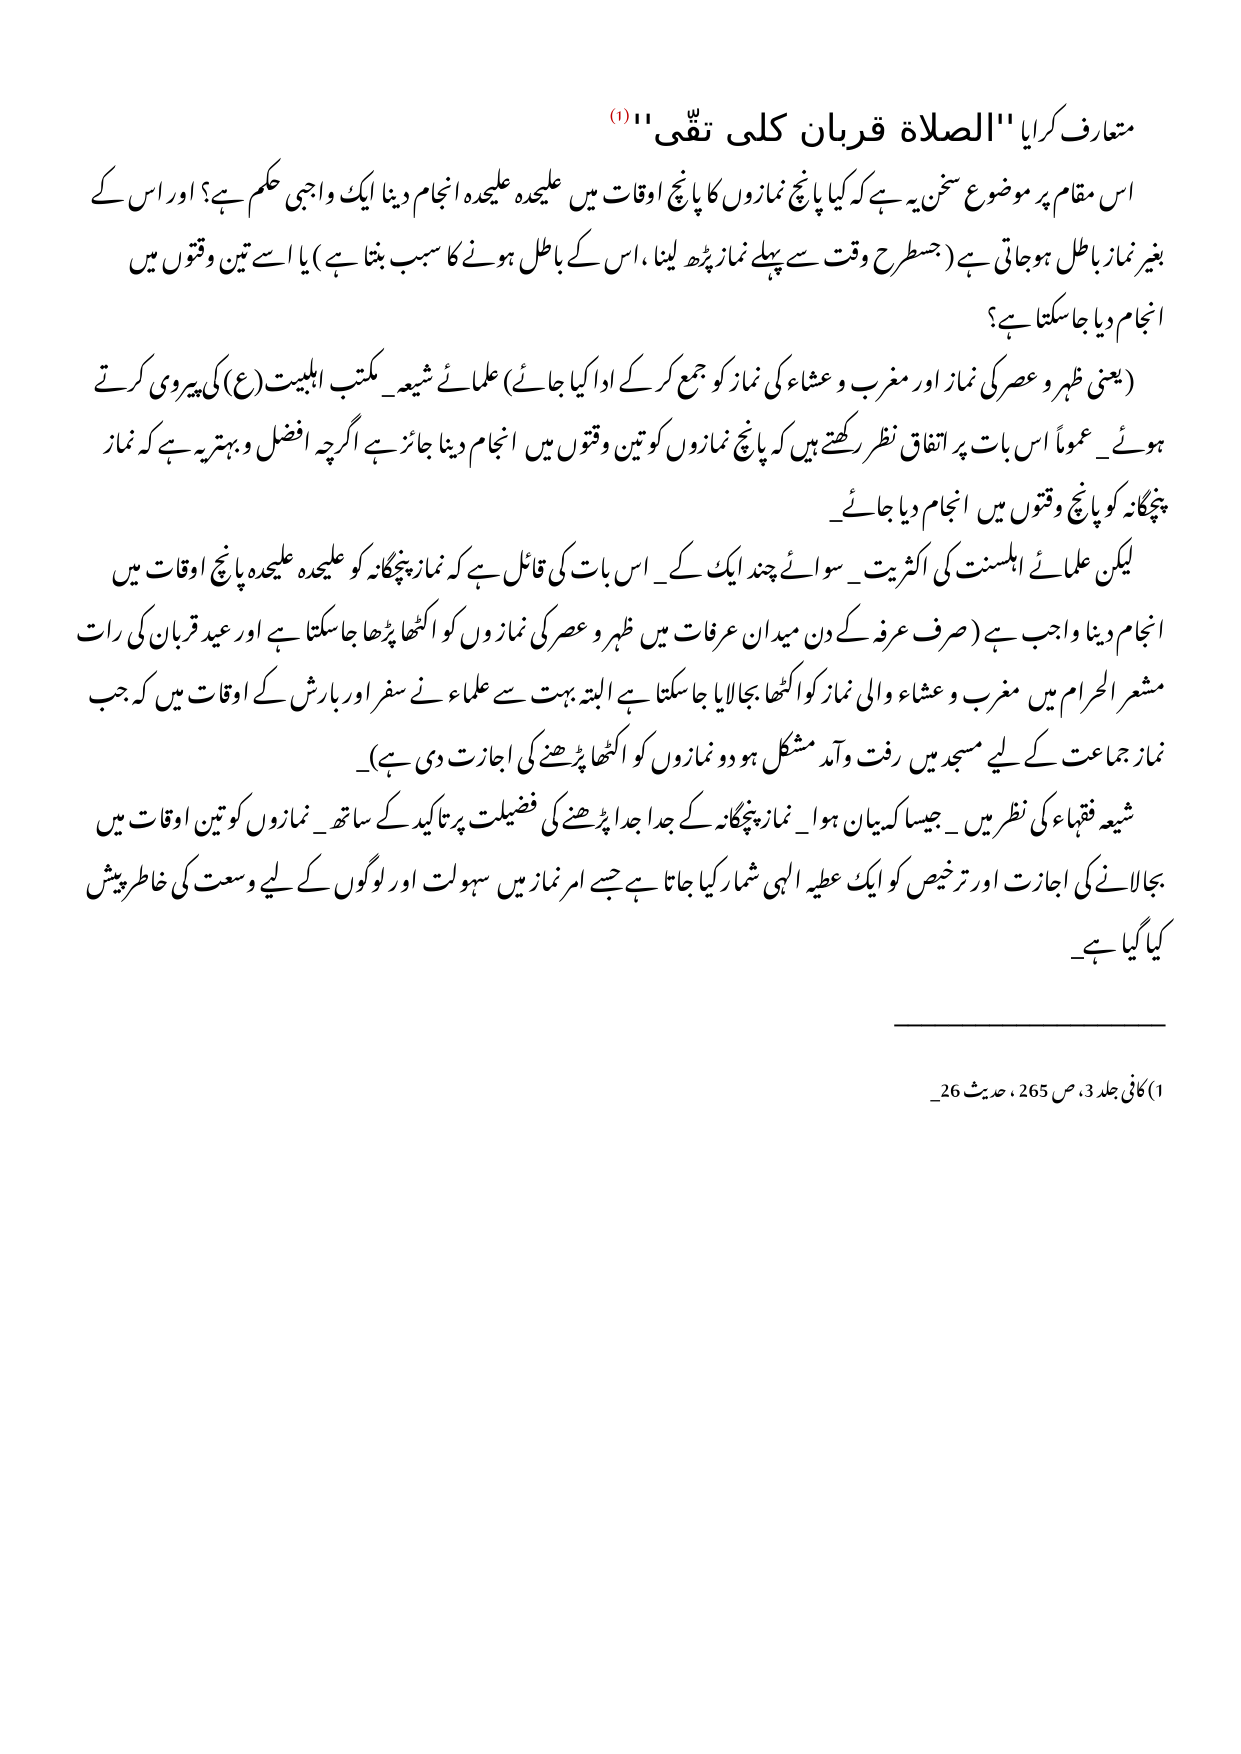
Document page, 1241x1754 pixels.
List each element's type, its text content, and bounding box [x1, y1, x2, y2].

text لیکن علمائے اہلسنت کی اکثریت _ سوائے چند ایک کے _ اس بات کی قائل ہے کہ نماز پنچگانہ کو علیحدہ علیحدہ پانچ اوقات میں انجام دینا واجب ہے ( صرف عرفہ کے دن میدان عرفات میں ظہر و عصر کی نماز وں کو اکٹھا پڑھا جاسکتا ہے اور عید قربان کی رات مشعر الحرام میں مغرب و عشاء والی نماز کواکٹھا بجالایا جاسکتا ہے البتہ بہت سے علماء نے سفر اور بارش کے اوقات میں کہ جب نماز جماعت کے لیے مسجد میں رفت وآمد مشکل ہو دو نمازوں کو اکٹھا پڑھنے کی اجازت دی ہے)_ [75, 531, 1165, 781]
text 1) کافی جلد 3، ص 265 ، حدیث 26_ [75, 1061, 1165, 1108]
text اس مقام پر موضوع سخن یہ ہے کہ کیا پانچ نمازوں کا پانچ اوقات میں علیحدہ علیحدہ انجام دینا ایک واجبی حکم ہے؟ اور اس کے بغیر نماز باطل ہوجاتی ہے ( جسطرح وقت سے پہلے نماز پڑھ لینا ،اس کے باطل ہونے کا سبب بنتا ہے ) یا اسے تین وقتوں میں انجام دیا جاسکتا ہے؟ [75, 156, 1165, 344]
text شیعہ فقہاء کی نظر میں _ جیسا کہ بیان ہوا _ نماز پنچگانہ کے جدا جدا پڑھنے کی فضیلت پر تاکید کے ساتھ _ نمازوں کو تین اوقات میں بجالانے کی اجازت اور ترخیص کو ایک عطیہ الہی شمار کیا جاتا ہے جسے امر نماز میں سہولت اور لوگوں کے لیے وسعت کی خاطر پیش کیا گیا ہے_ [75, 781, 1165, 969]
text ( یعنی ظہر و عصر کی نماز اور مغرب و عشاء کی نماز کو جمع کر کے ادا کیا جائے) علمائے شیعہ _ مکتب اہلبیت(ع) کی پیروی کرتے ہوئے _ عموماً اس بات پر اتفاق نظر رکھتے ہیں کہ پانچ نمازوں کو تین وقتوں میں انجام دینا جائز ہے اگرچہ افضل و بہتر یہ ہے کہ نماز پنچگانہ کو پانچ وقتوں میں انجام دیا جائے_ [75, 344, 1165, 531]
text متعارف کرایا ''الصلاة قربان کلی تقّی'' (1) [75, 94, 1165, 156]
text ____________________ [75, 969, 1165, 1036]
